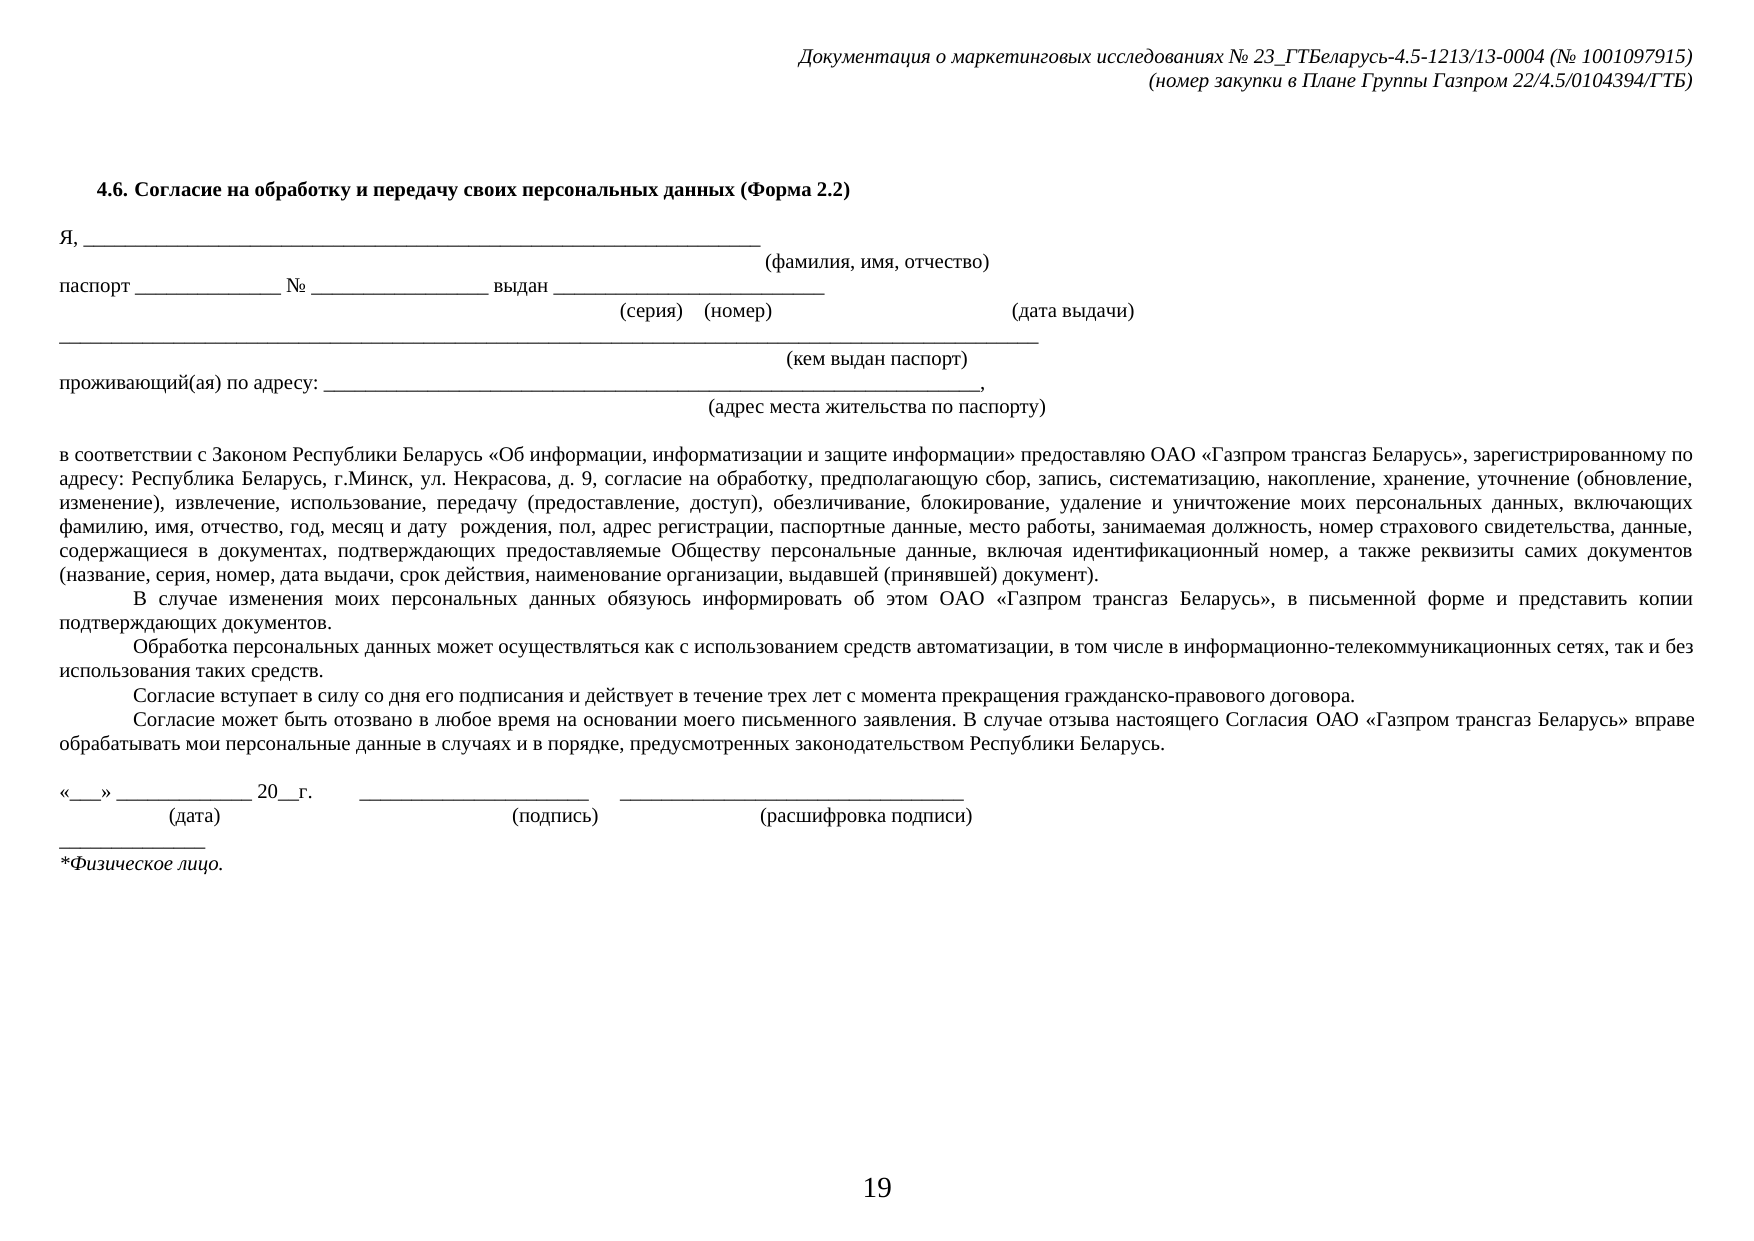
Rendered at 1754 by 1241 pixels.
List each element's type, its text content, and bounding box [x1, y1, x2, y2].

text паспорт ______________ № _________________ выдан __________________________ [59, 273, 1695, 297]
text ______________ [59, 827, 1695, 851]
list Согласие на обработку и передачу своих персональных данных (Форма 2.2) [97, 177, 1695, 201]
text «___» _____________ 20__г. ______________________ _________________________________ [59, 779, 1695, 803]
text Обработка персональных данных может осуществляться как с использованием средств автоматизации, в том числе в информационно-телекоммуникационных сетях, так и без использования таких средств. [59, 634, 1695, 682]
text (дата) (подпись) (расшифровка подписи) [59, 803, 1695, 827]
text в соответствии с Законом Республики Беларусь «Об информации, информатизации и защите информации» предоставляю ОАО «Газпром трансгаз Беларусь», зарегистрированному по адресу: Республика Беларусь, г.Минск, ул. Некрасова, д. 9, согласие на обработку, предполагающую сбор, запись, систематизацию, накопление, хранение, уточнение (обновление, изменение), извлечение, использование, передачу (предоставление, доступ), обезличивание, блокирование, удаление и уничтожение моих персональных данных, включающих фамилию, имя, отчество, год, месяц и дату рождения, пол, адрес регистрации, паспортные данные, место работы, занимаемая должность, номер страхового свидетельства, данные, содержащиеся в документах, подтверждающих предоставляемые Обществу персональные данные, включая идентификационный номер, а также реквизиты самих документов (название, серия, номер, дата выдачи, срок действия, наименование организации, выдавшей (принявшей) документ). [59, 442, 1695, 586]
text (адрес места жительства по паспорту) [59, 394, 1695, 418]
text (фамилия, имя, отчество) [59, 249, 1695, 273]
text Согласие вступает в силу со дня его подписания и действует в течение трех лет с момента прекращения гражданско-правового договора. [59, 682, 1695, 707]
text ______________________________________________________________________________________________ [59, 322, 1695, 346]
text (серия) (номер) (дата выдачи) [59, 297, 1695, 322]
text Согласие может быть отозвано в любое время на основании моего письменного заявления. В случае отзыва настоящего Согласия ОАО «Газпром трансгаз Беларусь» вправе обрабатывать мои персональные данные в случаях и в порядке, предусмотренных законодательством Республики Беларусь. [59, 707, 1695, 755]
text *Физическое лицо. [59, 851, 1695, 875]
text проживающий(ая) по адресу: _______________________________________________________________, [59, 370, 1695, 394]
text В случае изменения моих персональных данных обязуюсь информировать об этом ОАО «Газпром трансгаз Беларусь», в письменной форме и представить копии подтверждающих документов. [59, 586, 1695, 634]
text Я, _________________________________________________________________ [59, 225, 1695, 249]
text (кем выдан паспорт) [59, 346, 1695, 370]
